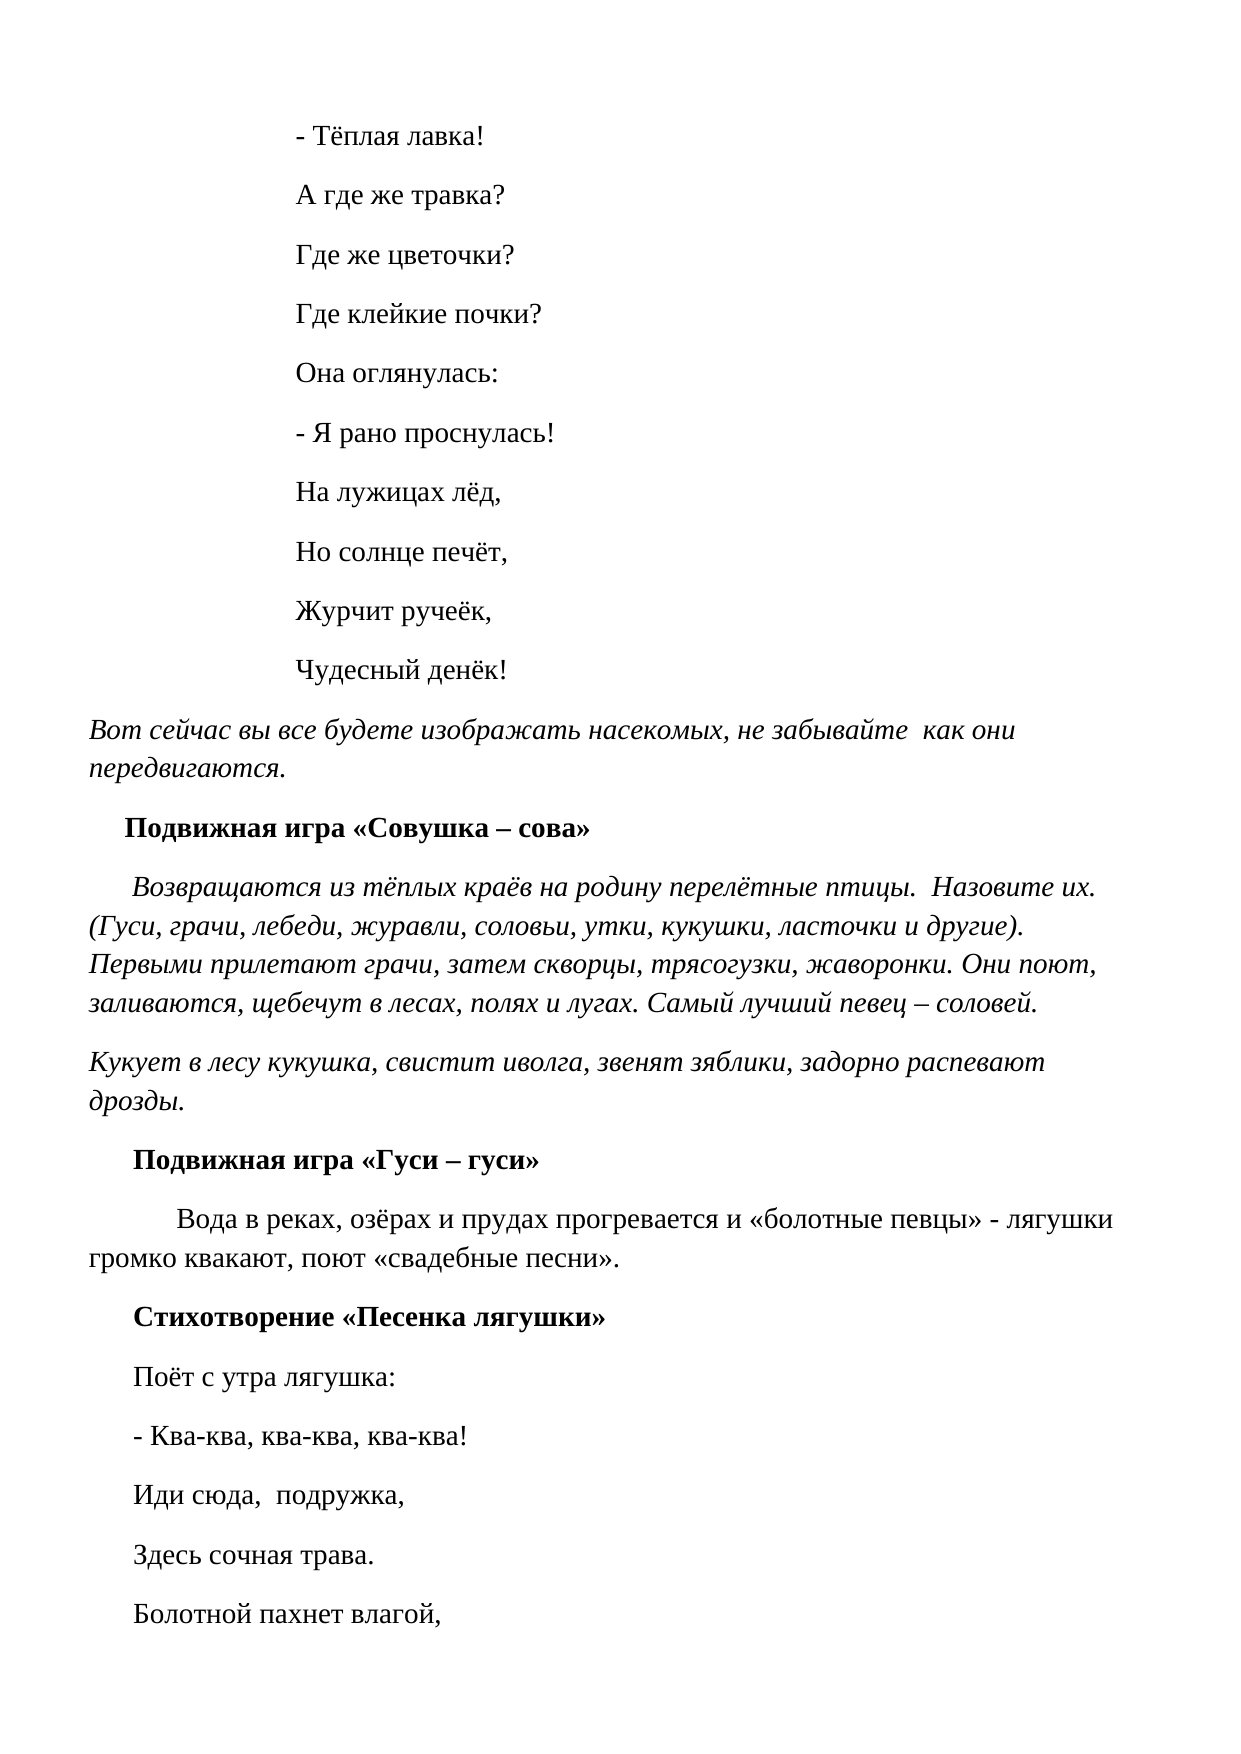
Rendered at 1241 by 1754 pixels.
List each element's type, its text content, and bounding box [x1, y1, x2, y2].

text Стихотворение «Песенка лягушки» [133, 1299, 1122, 1333]
text - Я рано проснулась! [295, 415, 1122, 448]
text Здесь сочная трава. [133, 1537, 1122, 1570]
text Вот сейчас вы все будете изображать насекомых, не забывайте как они передвигаются. [88, 712, 1122, 784]
text Журчит ручеёк, [295, 593, 1122, 627]
text Болотной пахнет влагой, [133, 1596, 1122, 1630]
text А где же травка? [295, 177, 1122, 211]
text Кукует в лесу кукушка, свистит иволга, звенят зяблики, задорно распевают дрозды. [88, 1044, 1122, 1116]
text Где клейкие почки? [295, 296, 1122, 330]
text На лужицах лёд, [295, 474, 1122, 508]
text Но солнце печёт, [295, 534, 1122, 567]
text Где же цветочки? [295, 237, 1122, 270]
text Она оглянулась: [295, 356, 1122, 389]
text Чудесный денёк! [295, 652, 1122, 686]
text Иди сюда, подружка, [133, 1477, 1122, 1511]
text - Ква-ква, ква-ква, ква-ква! [133, 1418, 1122, 1452]
text Поёт с утра лягушка: [133, 1359, 1122, 1392]
text - Тёплая лавка! [295, 118, 1122, 152]
text Возвращаются из тёплых краёв на родину перелётные птицы. Назовите их. (Гуси, грачи, лебеди, журавли, соловьи, утки, кукушки, ласточки и другие). Первыми прилетают грачи, затем скворцы, трясогузки, жаворонки. Они поют, заливаются, щебечут в лесах, полях и лугах. Самый лучший певец – соловей. [29, 869, 1122, 1018]
text Подвижная игра «Совушка – сова» [29, 810, 1122, 843]
text Вода в реках, озёрах и прудах прогревается и «болотные певцы» - лягушки громко квакают, поют «свадебные песни». [88, 1201, 1122, 1273]
text Подвижная игра «Гуси – гуси» [133, 1142, 1122, 1176]
